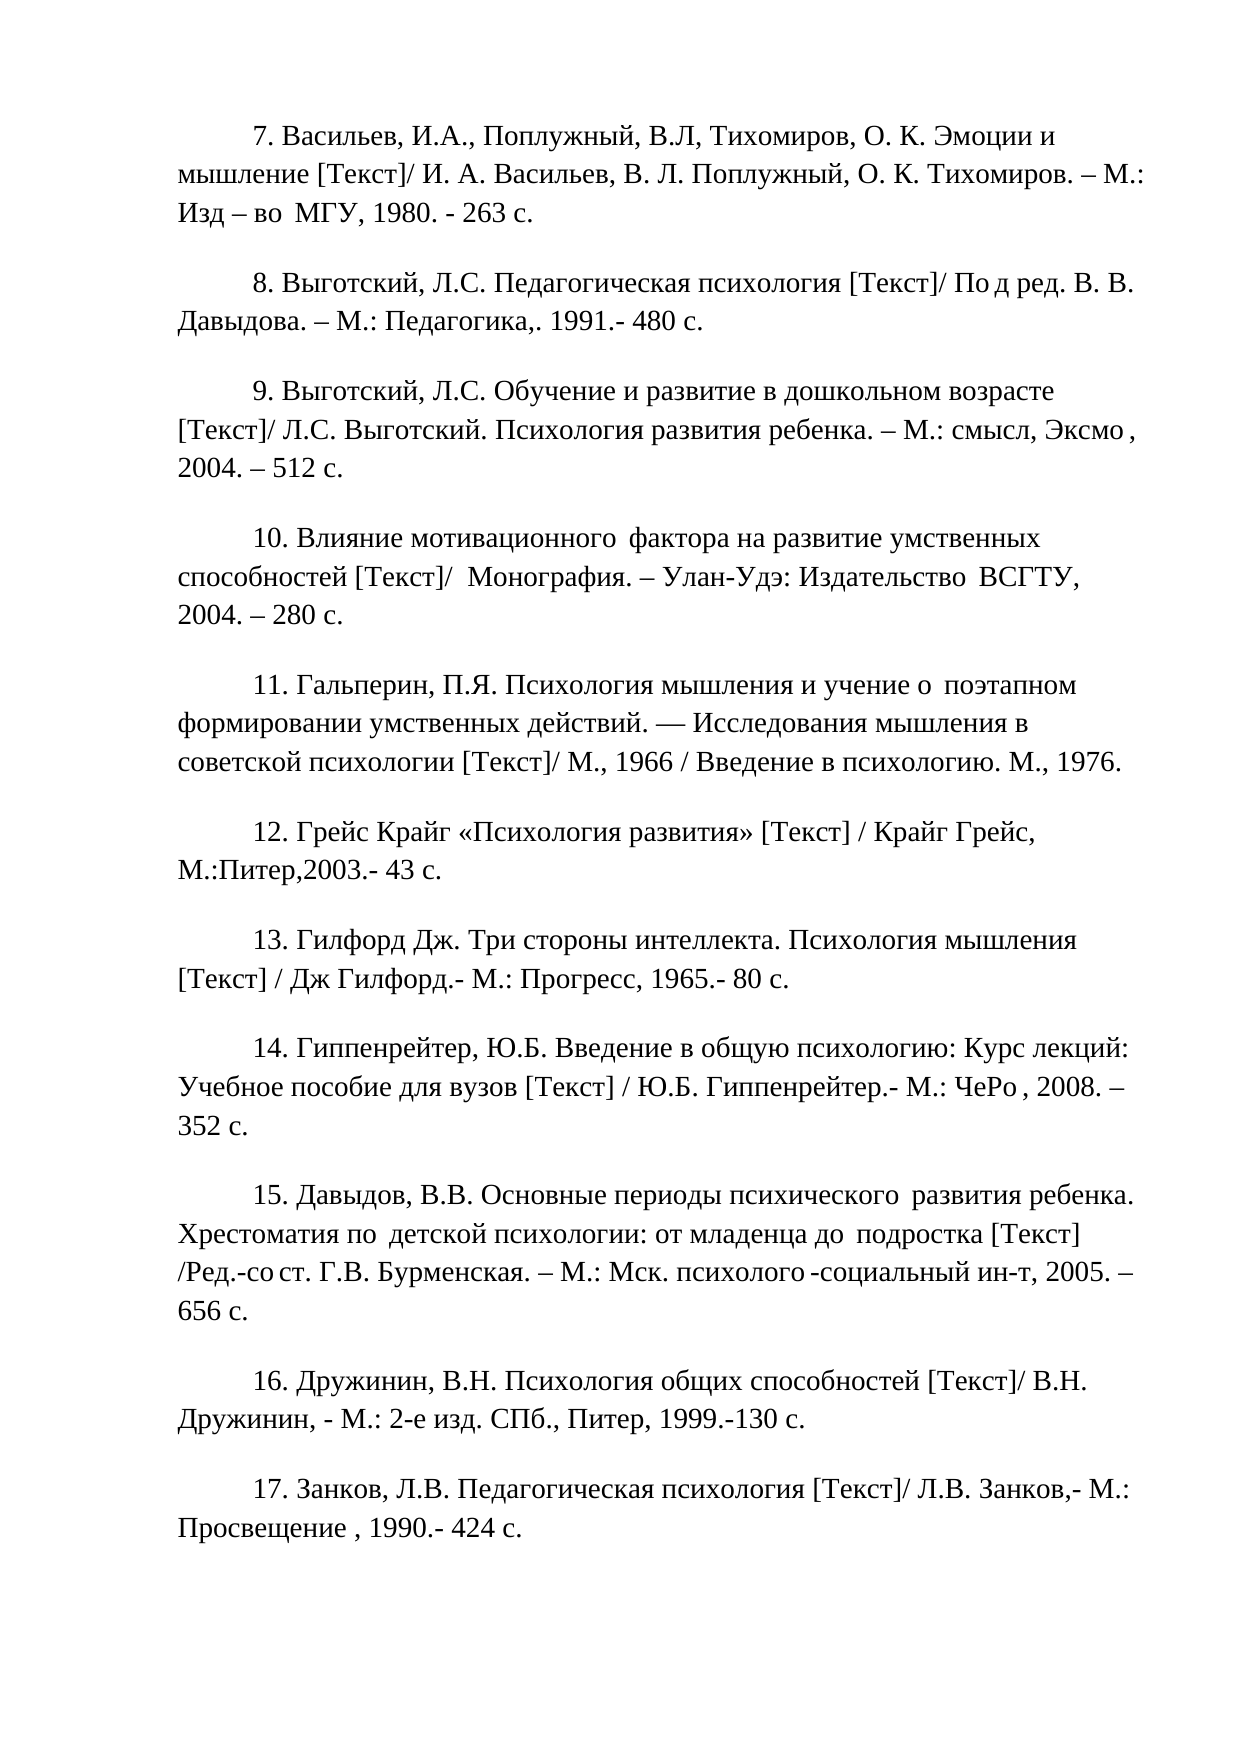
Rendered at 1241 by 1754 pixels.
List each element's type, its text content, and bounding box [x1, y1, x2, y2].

text 9. Выготский, Л.С. Обучение и развитие в дошкольном возрасте [Текст]/ Л.С. Выготский. Психология развития ребенка. – М.: смысл, Эксмо , 2004. – 512 с. [177, 373, 1152, 484]
text 8. Выготский, Л.С. Педагогическая психология [Текст]/ По д ред. В. В. Давыдова. – М.: Педагогика,. 1991.- 480 с. [177, 265, 1152, 337]
text 17. Занков, Л.В. Педагогическая психология [Текст]/ Л.В. Занков,- М.: Просвещение , 1990.- 424 с. [177, 1471, 1152, 1543]
text 13. Гилфорд Дж. Три стороны интеллекта. Психология мышления [Текст] / Дж Гилфорд.- М.: Прогресс, 1965.- 80 с. [177, 922, 1152, 994]
text 14. Гиппенрейтер, Ю.Б. Введение в общую психологию: Курс лекций: Учебное пособие для вузов [Текст] / Ю.Б. Гиппенрейтер.- М.: ЧеРо , 2008. – 352 с. [177, 1031, 1152, 1141]
text 12. Грейс Крайг «Психология развития» [Текст] / Крайг Грейс, М.:Питер,2003.- 43 с. [177, 814, 1152, 886]
text 7. Васильев, И.А., Поплужный, В.Л, Тихомиров, О. К. Эмоции и мышление [Текст]/ И. А. Васильев, В. Л. Поплужный, О. К. Тихомиров. – М.: Изд – во МГУ, 1980. - 263 с. [177, 118, 1152, 229]
text 15. Давыдов, В.В. Основные периоды психического развития ребенка. Хрестоматия по детской психологии: от младенца до подростка [Текст] /Ред.-со ст. Г.В. Бурменская. – М.: Мск. психолого -социальный ин-т, 2005. – 656 с. [177, 1177, 1152, 1327]
text 10. Влияние мотивационного фактора на развитие умственных способностей [Текст]/ Монография. – Улан-Удэ: Издательство ВСГТУ, 2004. – 280 с. [177, 520, 1152, 631]
text 16. Дружинин, В.Н. Психология общих способностей [Текст]/ В.Н. Дружинин, - М.: 2-е изд. СПб., Питер, 1999.-130 с. [177, 1363, 1152, 1435]
text 11. Гальперин, П.Я. Психология мышления и учение о поэтапном формировании умственных действий. — Исследования мышления в советской психологии [Текст]/ М., 1966 / Введение в психологию. М., 1976. [177, 667, 1152, 778]
